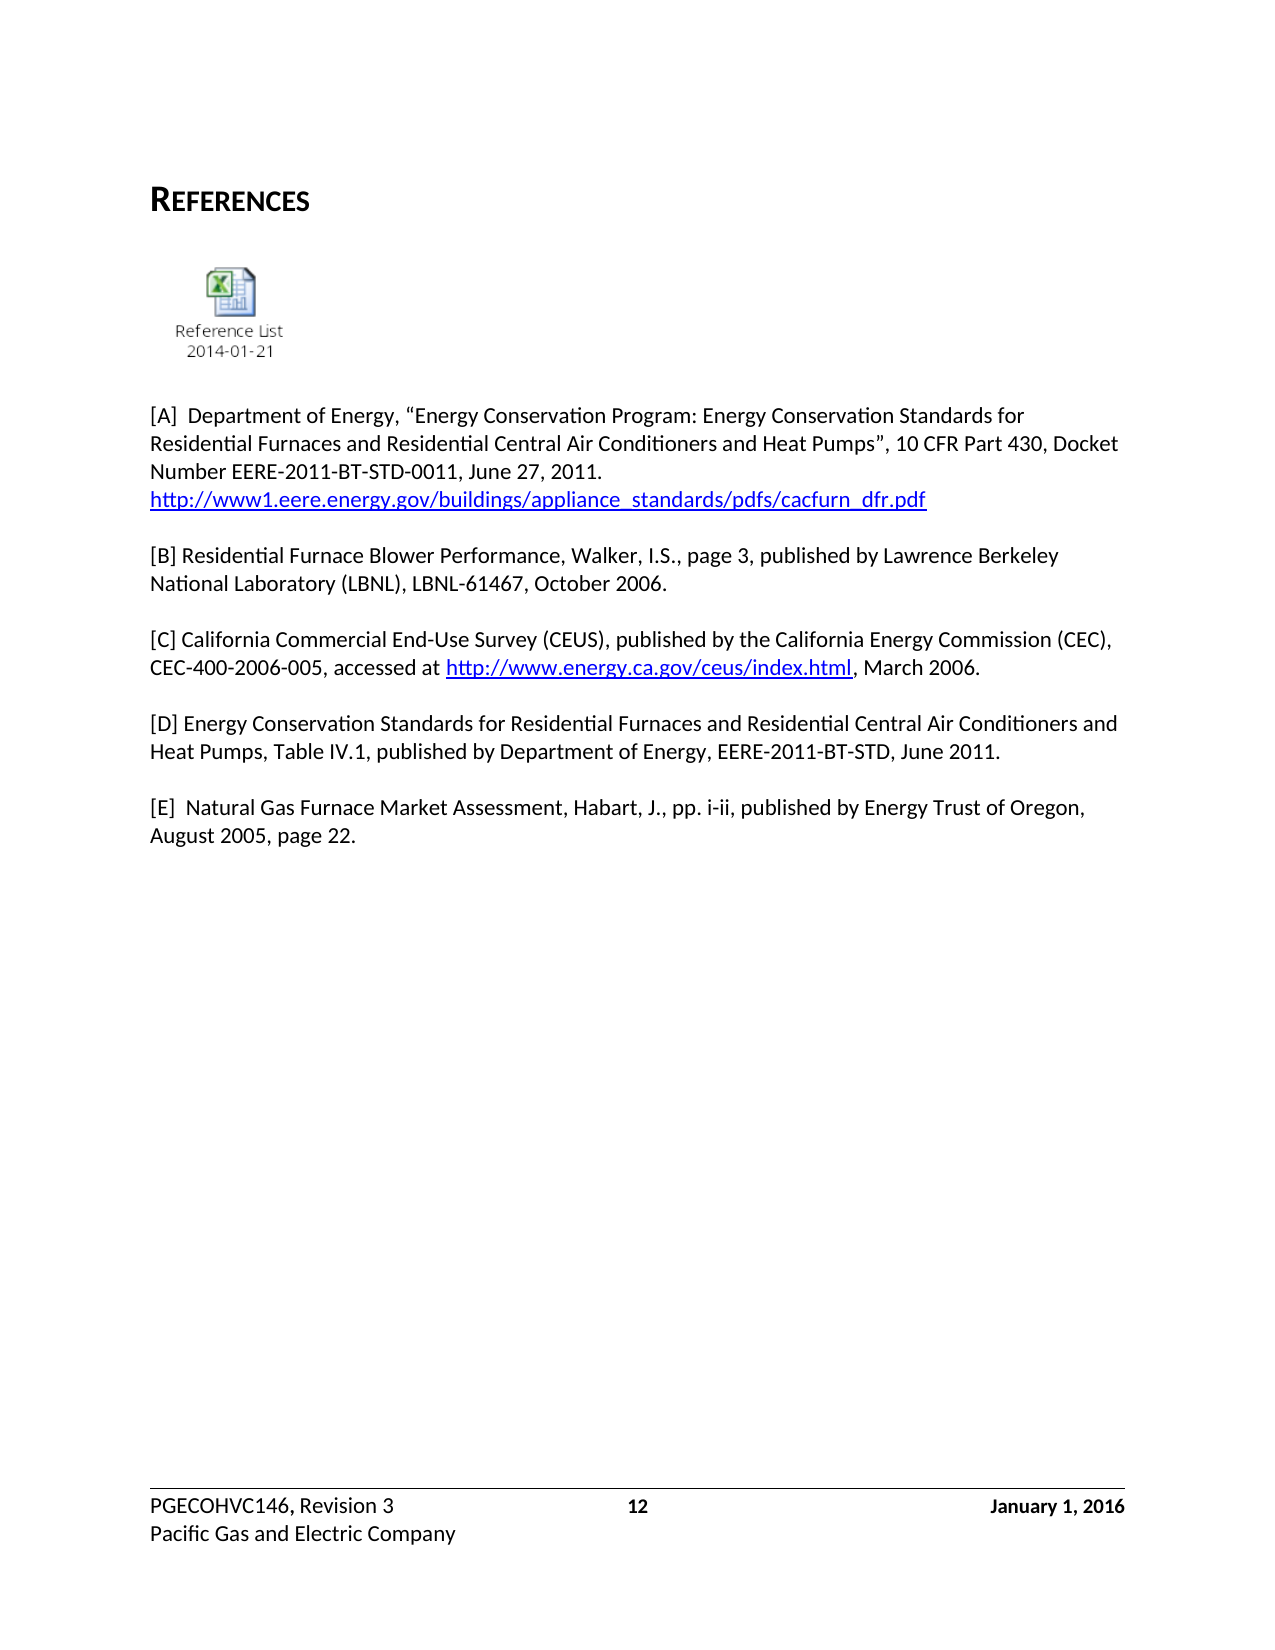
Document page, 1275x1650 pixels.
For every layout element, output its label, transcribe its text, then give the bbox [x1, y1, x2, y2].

text [B] Residential Furnace Blower Performance, Walker, I.S., page 3, published by Lawrence Berkeley National Laboratory (LBNL), LBNL-61467, October 2006. [150, 541, 1125, 597]
subtitle References [150, 175, 1125, 221]
text [D] Energy Conservation Standards for Residential Furnaces and Residential Central Air Conditioners and Heat Pumps, Table IV.1, published by Department of Energy, EERE-2011-BT-STD, June 2011. [150, 709, 1125, 765]
text [A] Department of Energy, “Energy Conservation Program: Energy Conservation Standards for Residential Furnaces and Residential Central Air Conditioners and Heat Pumps”, 10 CFR Part 430, Docket Number EERE-2011-BT-STD-0011, June 27, 2011. http://www1.eere.energy.gov/buildings/appliance_standards/pdfs/cacfurn_dfr.pdf [150, 401, 1125, 513]
text [E] Natural Gas Furnace Market Assessment, Habart, J., pp. i-ii, published by Energy Trust of Oregon, August 2005, page 22. [150, 793, 1125, 849]
text [C] California Commercial End-Use Survey (CEUS), published by the California Energy Commission (CEC), CEC-400-2006-005, accessed at http://www.energy.ca.gov/ceus/index.html, March 2006. [150, 625, 1125, 681]
